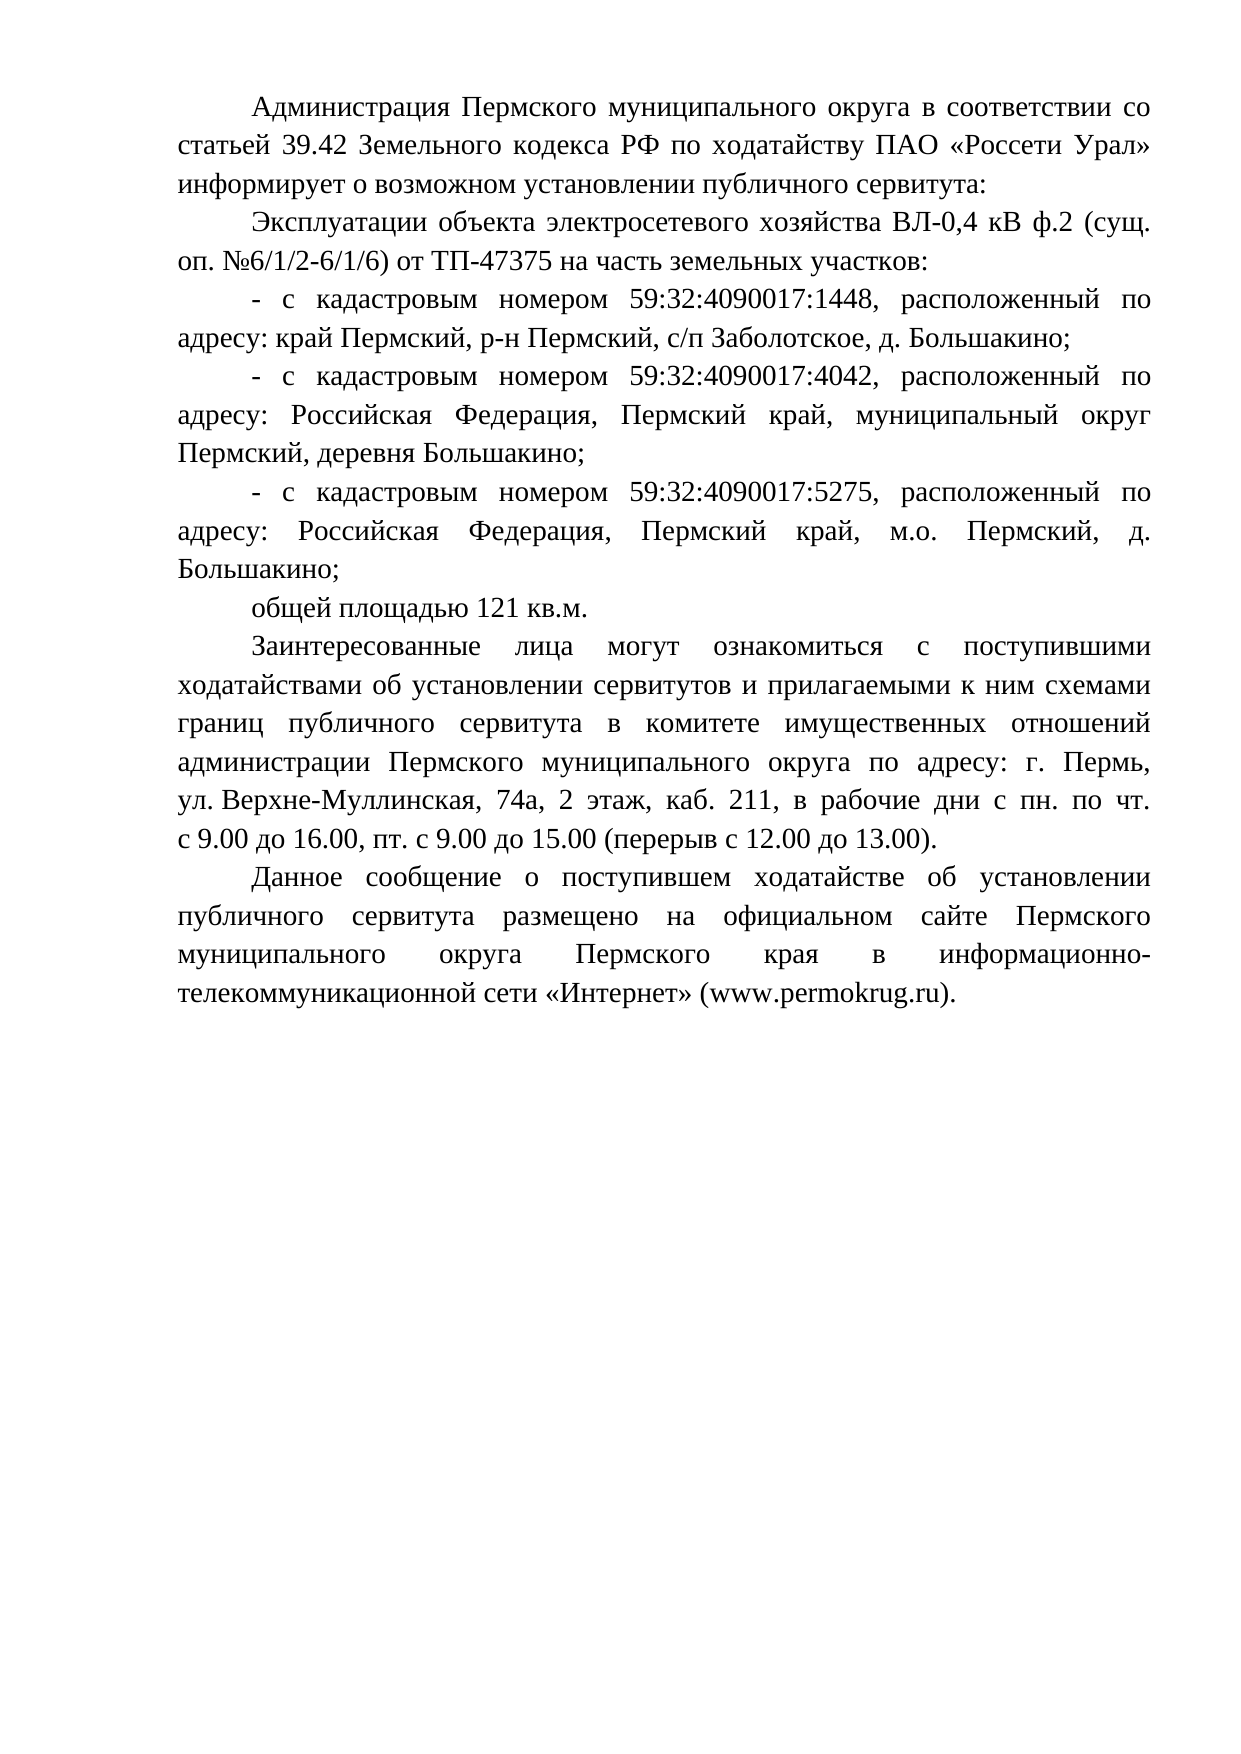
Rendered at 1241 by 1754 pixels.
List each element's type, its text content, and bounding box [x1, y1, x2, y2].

list общей площадью 121 кв.м. [177, 590, 1152, 623]
text Администрация Пермского муниципального округа в соответствии со статьей 39.42 Земельного кодекса РФ по ходатайству ПАО «Россети Урал» информирует о возможном установлении публичного сервитута: [177, 89, 1152, 199]
list - с кадастровым номером 59:32:4090017:1448, расположенный по адресу: край Пермский, р-н Пермский, с/п Заболотское, д. Большакино; [177, 281, 1152, 353]
list - с кадастровым номером 59:32:4090017:4042, расположенный по адресу: Российская Федерация, Пермский край, муниципальный округ Пермский, деревня Большакино; [177, 358, 1152, 469]
list Заинтересованные лица могут ознакомиться с поступившими ходатайствами об установлении сервитутов и прилагаемыми к ним схемами границ публичного сервитута в комитете имущественных отношений администрации Пермского муниципального округа по адресу: г. Пермь, ул. Верхне-Муллинская, 74а, 2 этаж, каб. 211, в рабочие дни с пн. по чт. с 9.00 до 16.00, пт. с 9.00 до 15.00 (перерыв с 12.00 до 13.00). [177, 628, 1152, 854]
list Эксплуатации объекта электросетевого хозяйства ВЛ-0,4 кВ ф.2 (сущ. оп. №6/1/2-6/1/6) от ТП-47375 на часть земельных участков: [177, 204, 1152, 276]
text Данное сообщение о поступившем ходатайстве об установлении публичного сервитута размещено на официальном сайте Пермского муниципального округа Пермского края в информационно-телекоммуникационной сети «Интернет» (www.permokrug.ru). [177, 859, 1152, 1009]
list - с кадастровым номером 59:32:4090017:5275, расположенный по адресу: Российская Федерация, Пермский край, м.о. Пермский, д. Большакино; [177, 474, 1152, 585]
